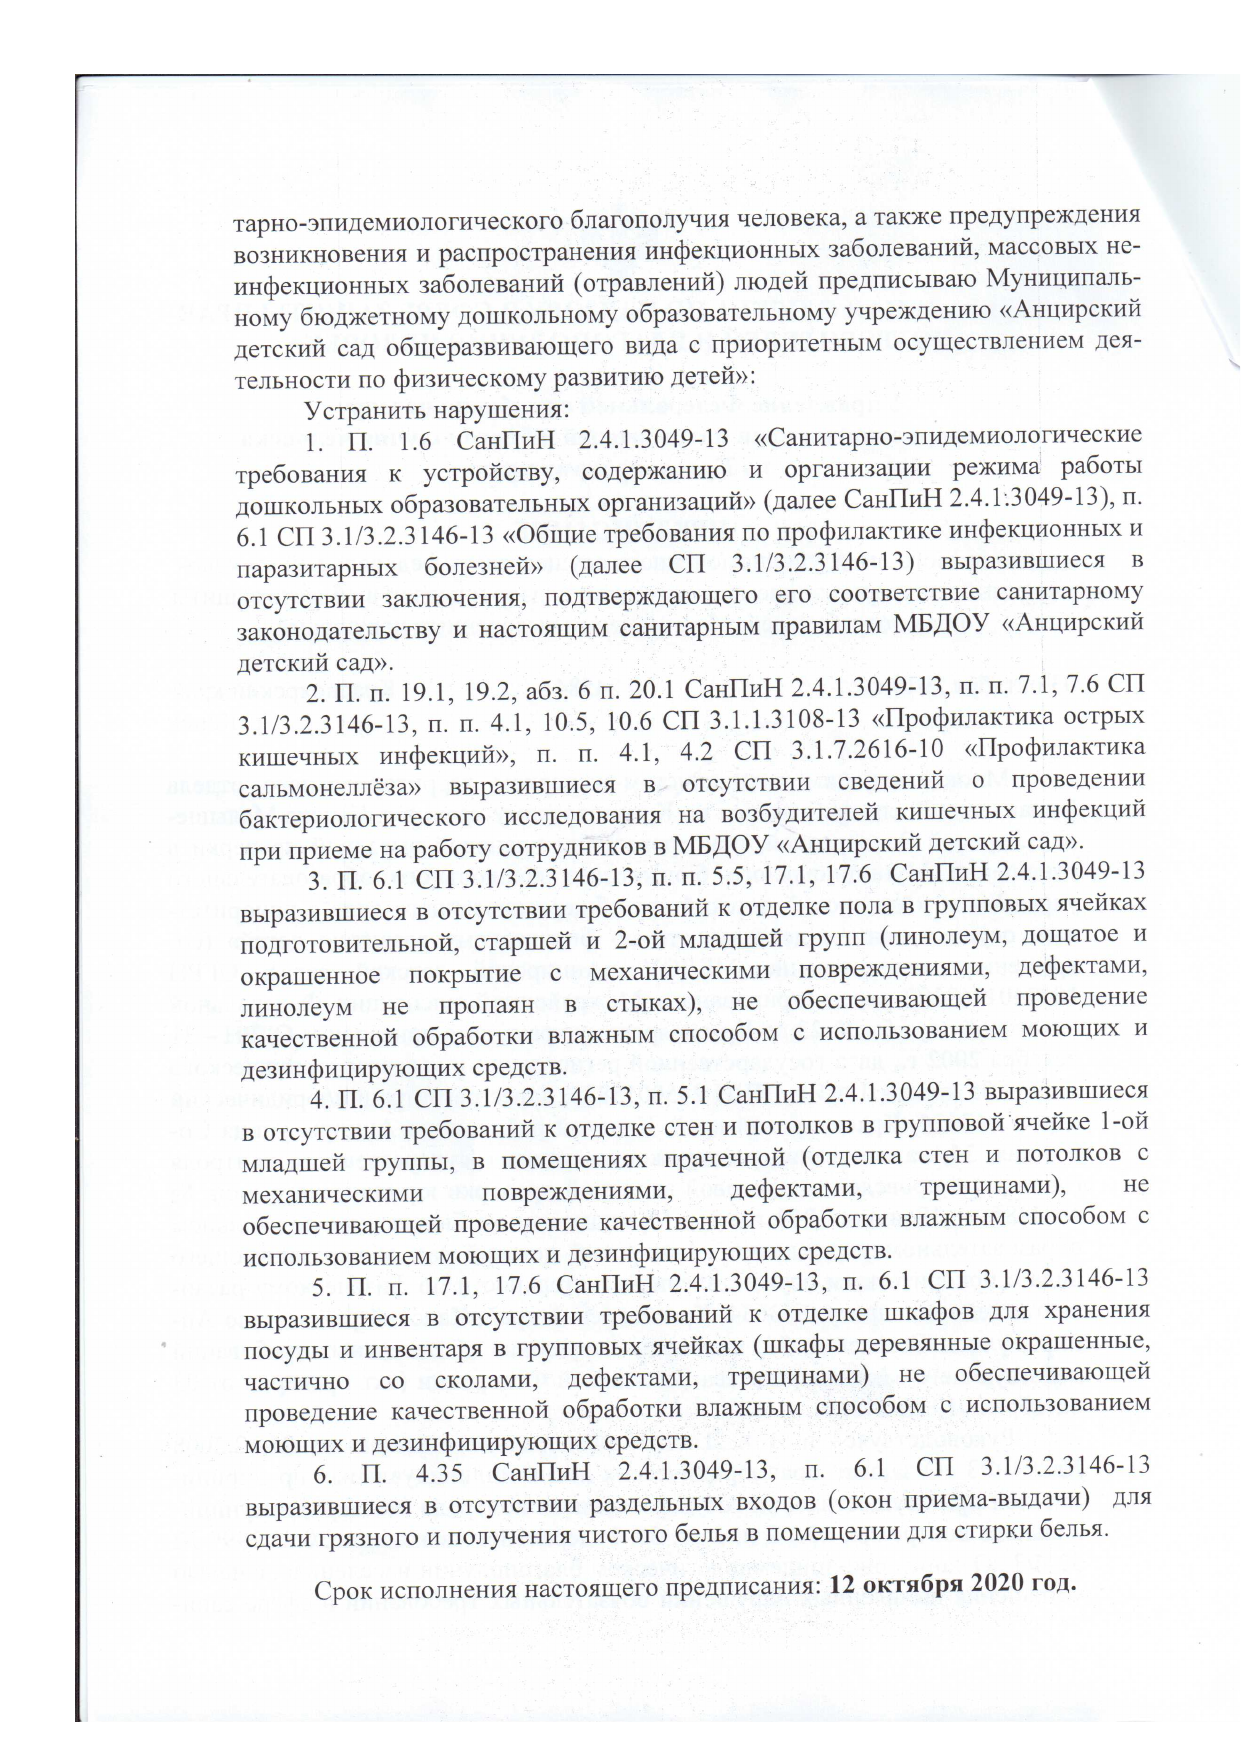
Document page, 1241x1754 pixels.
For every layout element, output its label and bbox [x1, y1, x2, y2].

picture [75, 74, 1241, 1722]
